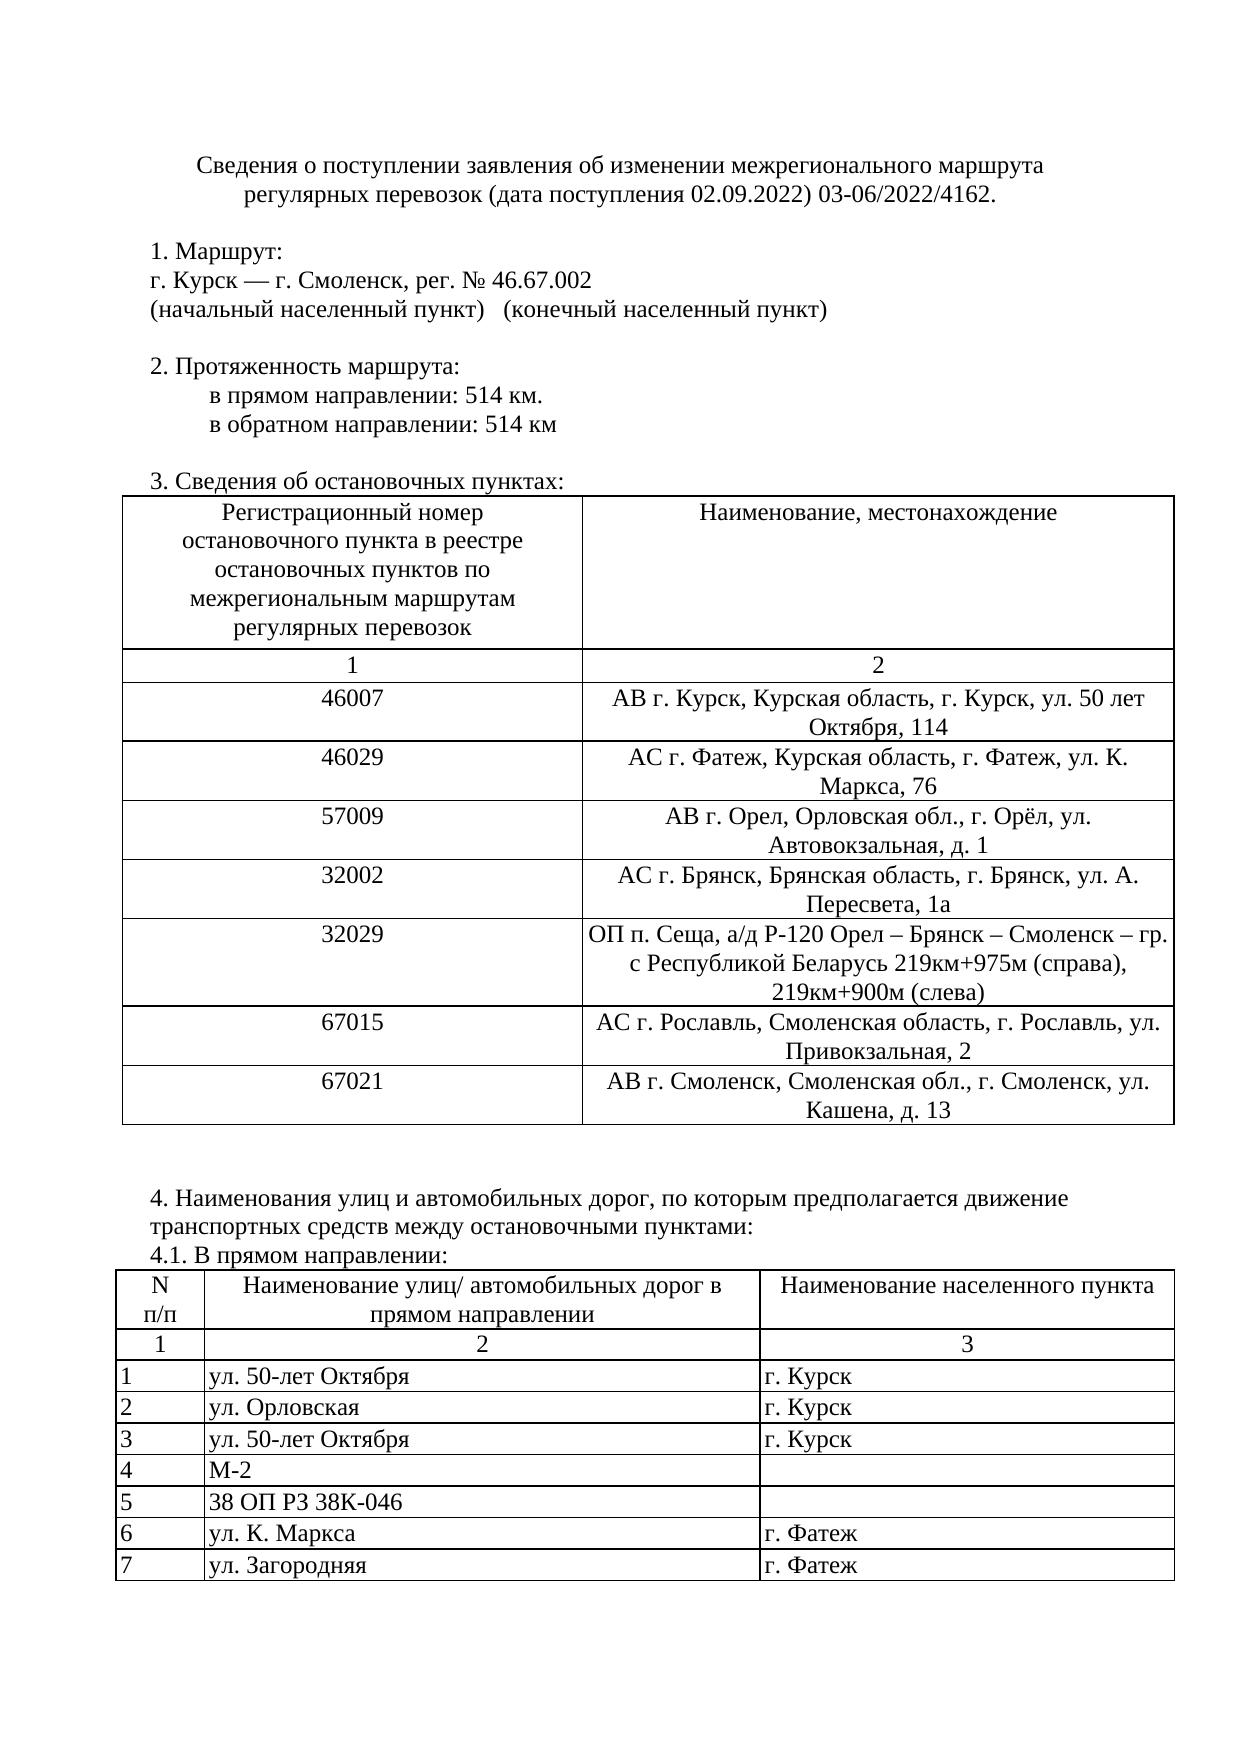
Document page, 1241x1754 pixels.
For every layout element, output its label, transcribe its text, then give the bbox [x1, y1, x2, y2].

table_cell 32029 [123, 919, 582, 1005]
table_cell 1 [117, 1361, 204, 1391]
text в прямом направлении: 514 км. [150, 380, 1090, 409]
table_cell [761, 1455, 1174, 1485]
table_cell 46029 [123, 742, 582, 799]
table_cell г. Курск [761, 1361, 1174, 1391]
table_cell г. Курск [761, 1424, 1174, 1454]
text г. Курск — г. Смоленск, рег. № 46.67.002 [150, 265, 1090, 294]
table_cell ул. 50-лет Октября [205, 1424, 759, 1454]
text 3. Сведения об остановочных пунктах: [150, 466, 1090, 495]
table_cell ул. К. Маркса [205, 1518, 759, 1548]
table_cell 1 [123, 650, 582, 681]
table_cell г. Фатеж [761, 1550, 1174, 1579]
table_cell 32002 [123, 860, 582, 918]
table_cell АВ г. Курск, Курская область, г. Курск, ул. 50 лет Октября, 114 [583, 683, 1173, 740]
table_cell М-2 [205, 1455, 759, 1485]
table_cell ул. Загородняя [205, 1550, 759, 1579]
table_cell 38 ОП РЗ 38К-046 [205, 1487, 759, 1517]
table_cell АС г. Рославль, Смоленская область, г. Рославль, ул. Привокзальная, 2 [583, 1007, 1173, 1064]
table_cell ул. 50-лет Октября [205, 1361, 759, 1391]
table_header Регистрационный номер остановочного пункта в реестре остановочных пунктов по межрегиональным маршрутам регулярных перевозок [123, 497, 582, 648]
table_cell 46007 [123, 683, 582, 740]
text 4. Наименования улиц и автомобильных дорог, по которым предполагается движение транспортных средств между остановочными пунктами: [150, 1183, 1090, 1240]
table_cell АС г. Брянск, Брянская область, г. Брянск, ул. А. Пересвета, 1а [583, 860, 1173, 918]
text 2. Протяженность маршрута: [150, 351, 1090, 380]
table_cell 3 [761, 1330, 1174, 1359]
table_cell [761, 1487, 1174, 1517]
table_cell 2 [205, 1330, 759, 1359]
table_cell ОП п. Сеща, а/д Р-120 Орел – Брянск – Смоленск – гр. с Республикой Беларусь 219км+975м (справа), 219км+900м (слева) [583, 919, 1173, 1005]
text в обратном направлении: 514 км [150, 409, 1090, 437]
table_cell г. Курск [761, 1392, 1174, 1422]
table_header N п/п [117, 1271, 204, 1328]
table_cell г. Фатеж [761, 1518, 1174, 1548]
table_cell 67015 [123, 1007, 582, 1064]
table_cell 67021 [123, 1066, 582, 1123]
table_cell 2 [583, 650, 1173, 681]
table_cell 7 [117, 1550, 204, 1579]
table_cell 1 [117, 1330, 204, 1359]
table_cell 6 [117, 1518, 204, 1548]
table_cell 3 [117, 1424, 204, 1454]
table_cell 4 [117, 1455, 204, 1485]
table_header Наименование, местонахождение [583, 497, 1173, 648]
text 4.1. В прямом направлении: [150, 1240, 1090, 1269]
text Сведения о поступлении заявления об изменении межрегионального маршрута регулярных перевозок (дата поступления 02.09.2022) 03-06/2022/4162. [150, 150, 1090, 207]
table_cell АВ г. Смоленск, Смоленская обл., г. Смоленск, ул. Кашена, д. 13 [583, 1066, 1173, 1123]
text 1. Маршрут: [150, 236, 1090, 265]
table_cell 57009 [123, 801, 582, 858]
table_cell ул. Орловская [205, 1392, 759, 1422]
table_cell АС г. Фатеж, Курская область, г. Фатеж, ул. К. Маркса, 76 [583, 742, 1173, 799]
table_cell АВ г. Орел, Орловская обл., г. Орёл, ул. Автовокзальная, д. 1 [583, 801, 1173, 858]
table_header Наименование улиц/ автомобильных дорог в прямом направлении [205, 1271, 759, 1328]
table_cell 2 [117, 1392, 204, 1422]
text (начальный населенный пункт) (конечный населенный пункт) [150, 294, 1090, 322]
table_header Наименование населенного пункта [761, 1271, 1174, 1328]
table_cell 5 [117, 1487, 204, 1517]
